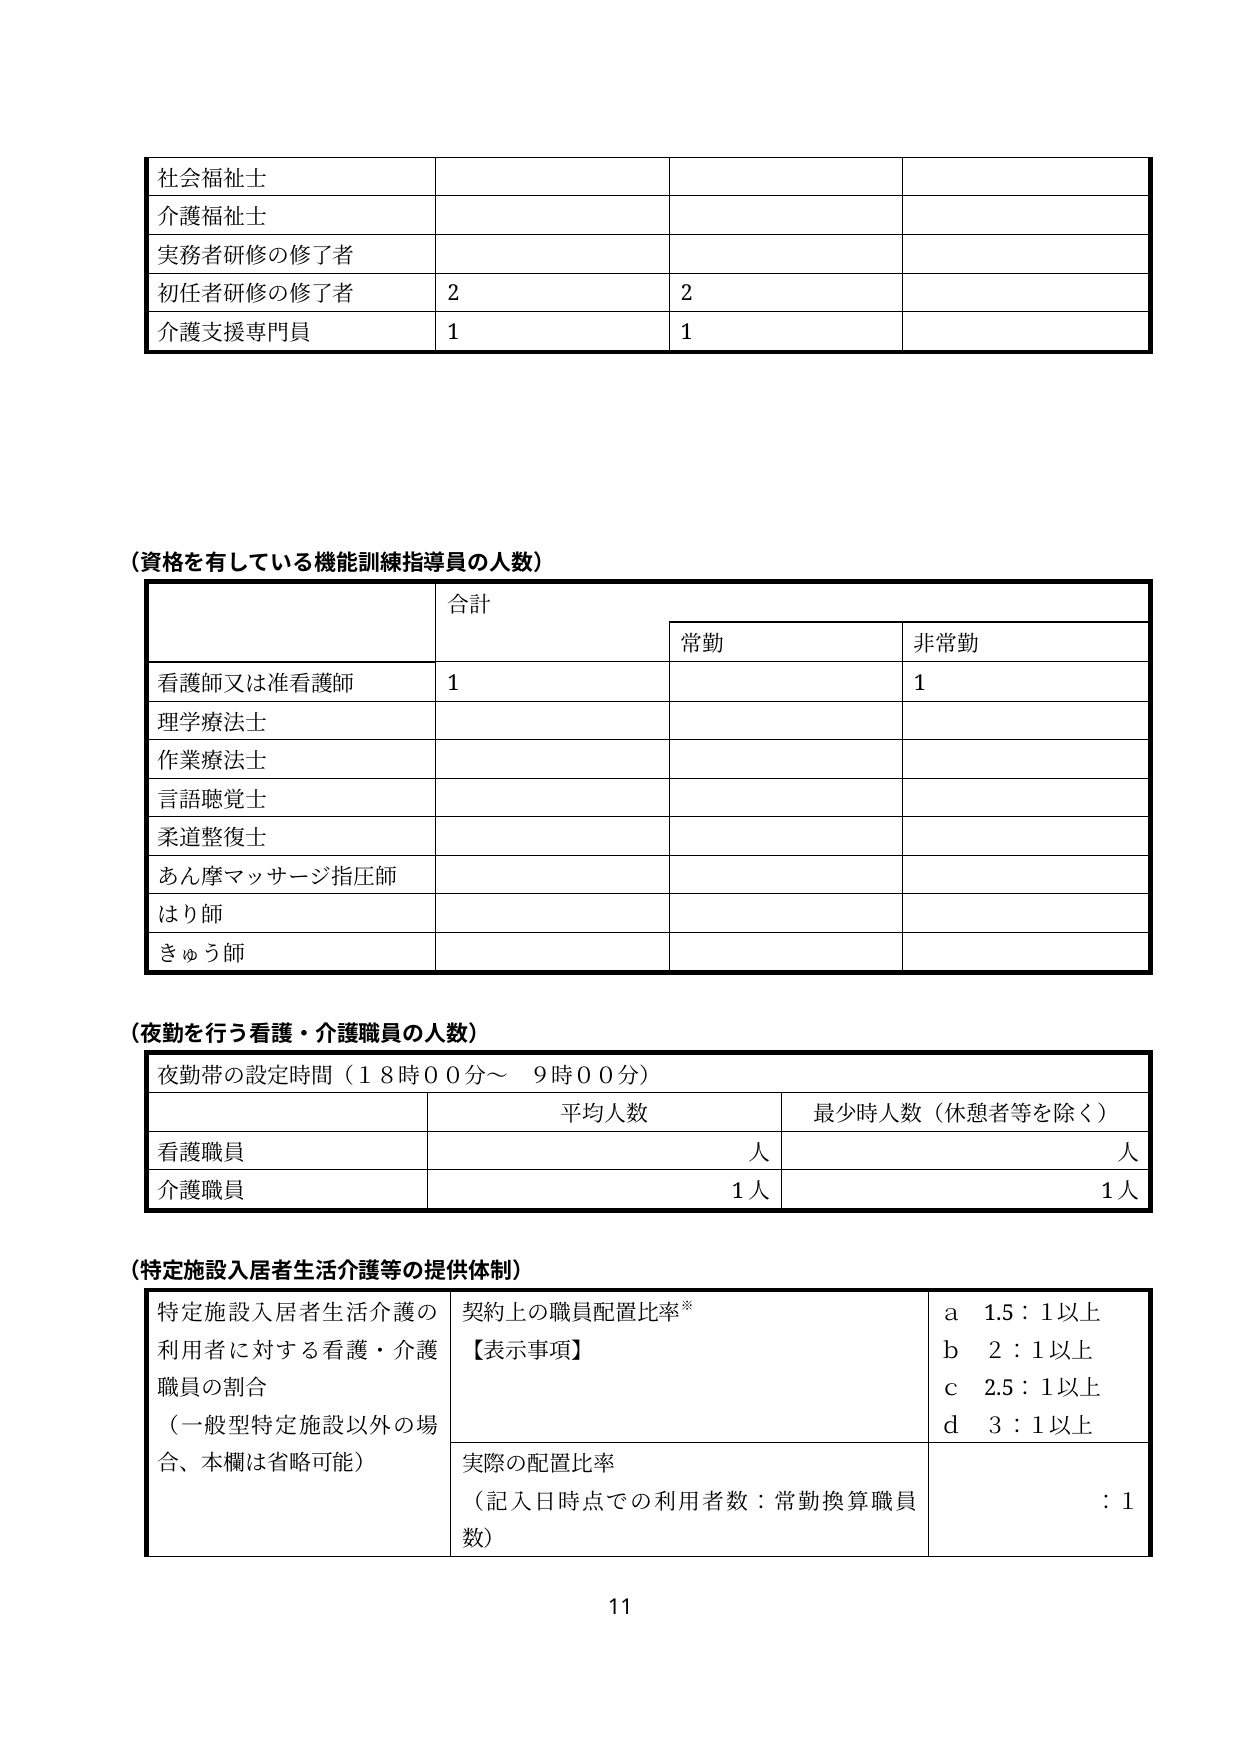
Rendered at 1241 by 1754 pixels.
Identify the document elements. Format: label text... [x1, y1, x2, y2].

table_cell [436, 702, 669, 739]
table_cell 人 [428, 1132, 781, 1169]
table_cell 1人 [782, 1170, 1148, 1208]
table_cell あん摩マッサージ指圧師 [149, 856, 435, 893]
table_header ａ 1.5：１以上 ｂ ２：１以上 ｃ 2.5：１以上 ｄ ３：１以上 [929, 1292, 1148, 1442]
table_cell [436, 624, 669, 661]
table_cell 社会福祉士 [149, 158, 435, 195]
table_header [149, 584, 435, 661]
table_cell 柔道整復士 [149, 817, 435, 855]
table_cell 1人 [428, 1170, 781, 1208]
table_cell [149, 1093, 427, 1131]
table_header 夜勤帯の設定時間（１８時００分～ ９時００分） [149, 1055, 1148, 1092]
table_cell 平均人数 [428, 1093, 781, 1131]
table_cell きゅう師 [149, 933, 435, 970]
text （夜勤を行う看護・介護職員の人数） [118, 1013, 1122, 1050]
table_cell [903, 779, 1148, 816]
table_cell [436, 894, 669, 932]
table_cell 2 [670, 274, 902, 311]
table_cell 介護福祉士 [149, 196, 435, 234]
text （資格を有している機能訓練指導員の人数） [118, 542, 1122, 579]
table_cell [436, 158, 669, 195]
table_cell [436, 196, 669, 234]
table_cell 1 [436, 662, 669, 701]
table_cell 常勤 [670, 623, 902, 661]
table_cell [670, 235, 902, 272]
table_header 合計 [436, 584, 1148, 621]
table_cell [436, 740, 669, 778]
table_cell 非常勤 [903, 623, 1148, 661]
table_cell [903, 740, 1148, 778]
table_cell 人 [782, 1132, 1148, 1169]
table_cell [670, 158, 902, 195]
table_cell [436, 933, 669, 970]
table_cell 1 [903, 662, 1148, 701]
table_cell [903, 817, 1148, 855]
table_cell はり師 [149, 894, 435, 932]
table_cell [670, 817, 902, 855]
table_cell 初任者研修の修了者 [149, 274, 435, 311]
table_cell [670, 933, 902, 970]
table_cell 理学療法士 [149, 702, 435, 739]
table_cell [436, 235, 669, 272]
table_cell [903, 235, 1148, 272]
table_cell [670, 702, 902, 739]
table_cell [903, 702, 1148, 739]
table_cell 言語聴覚士 [149, 779, 435, 816]
table_cell 実務者研修の修了者 [149, 235, 435, 272]
table_cell 看護職員 [149, 1132, 427, 1169]
table_cell [903, 158, 1148, 195]
table_cell ：１ [929, 1443, 1148, 1556]
table_cell [670, 779, 902, 816]
table_cell [903, 196, 1148, 234]
text （特定施設入居者生活介護等の提供体制） [118, 1250, 1122, 1288]
table_header 契約上の職員配置比率※ 【表示事項】 [451, 1292, 928, 1442]
table_cell [903, 933, 1148, 970]
table_cell [903, 894, 1148, 932]
table_cell 介護支援専門員 [149, 312, 435, 349]
table_cell [670, 740, 902, 778]
table_cell 実際の配置比率 （記入日時点での利用者数：常勤換算職員数） [451, 1443, 928, 1556]
table_cell [670, 196, 902, 234]
table_cell [670, 662, 902, 701]
table_cell 1 [436, 312, 669, 349]
table_cell 1 [670, 312, 902, 349]
table_cell 2 [436, 274, 669, 311]
table_cell [436, 856, 669, 893]
table_cell 介護職員 [149, 1170, 427, 1208]
table_cell [436, 779, 669, 816]
table_cell [903, 312, 1148, 349]
table_cell [670, 856, 902, 893]
table_cell [436, 817, 669, 855]
table_cell 作業療法士 [149, 740, 435, 778]
table_cell [670, 894, 902, 932]
table_cell [903, 856, 1148, 893]
table_cell 最少時人数（休憩者等を除く） [782, 1093, 1148, 1131]
table_cell 看護師又は准看護師 [149, 663, 435, 701]
table_cell [903, 274, 1148, 311]
table_header 特定施設入居者生活介護の利用者に対する看護・介護職員の割合 （一般型特定施設以外の場合、本欄は省略可能） [149, 1292, 450, 1556]
